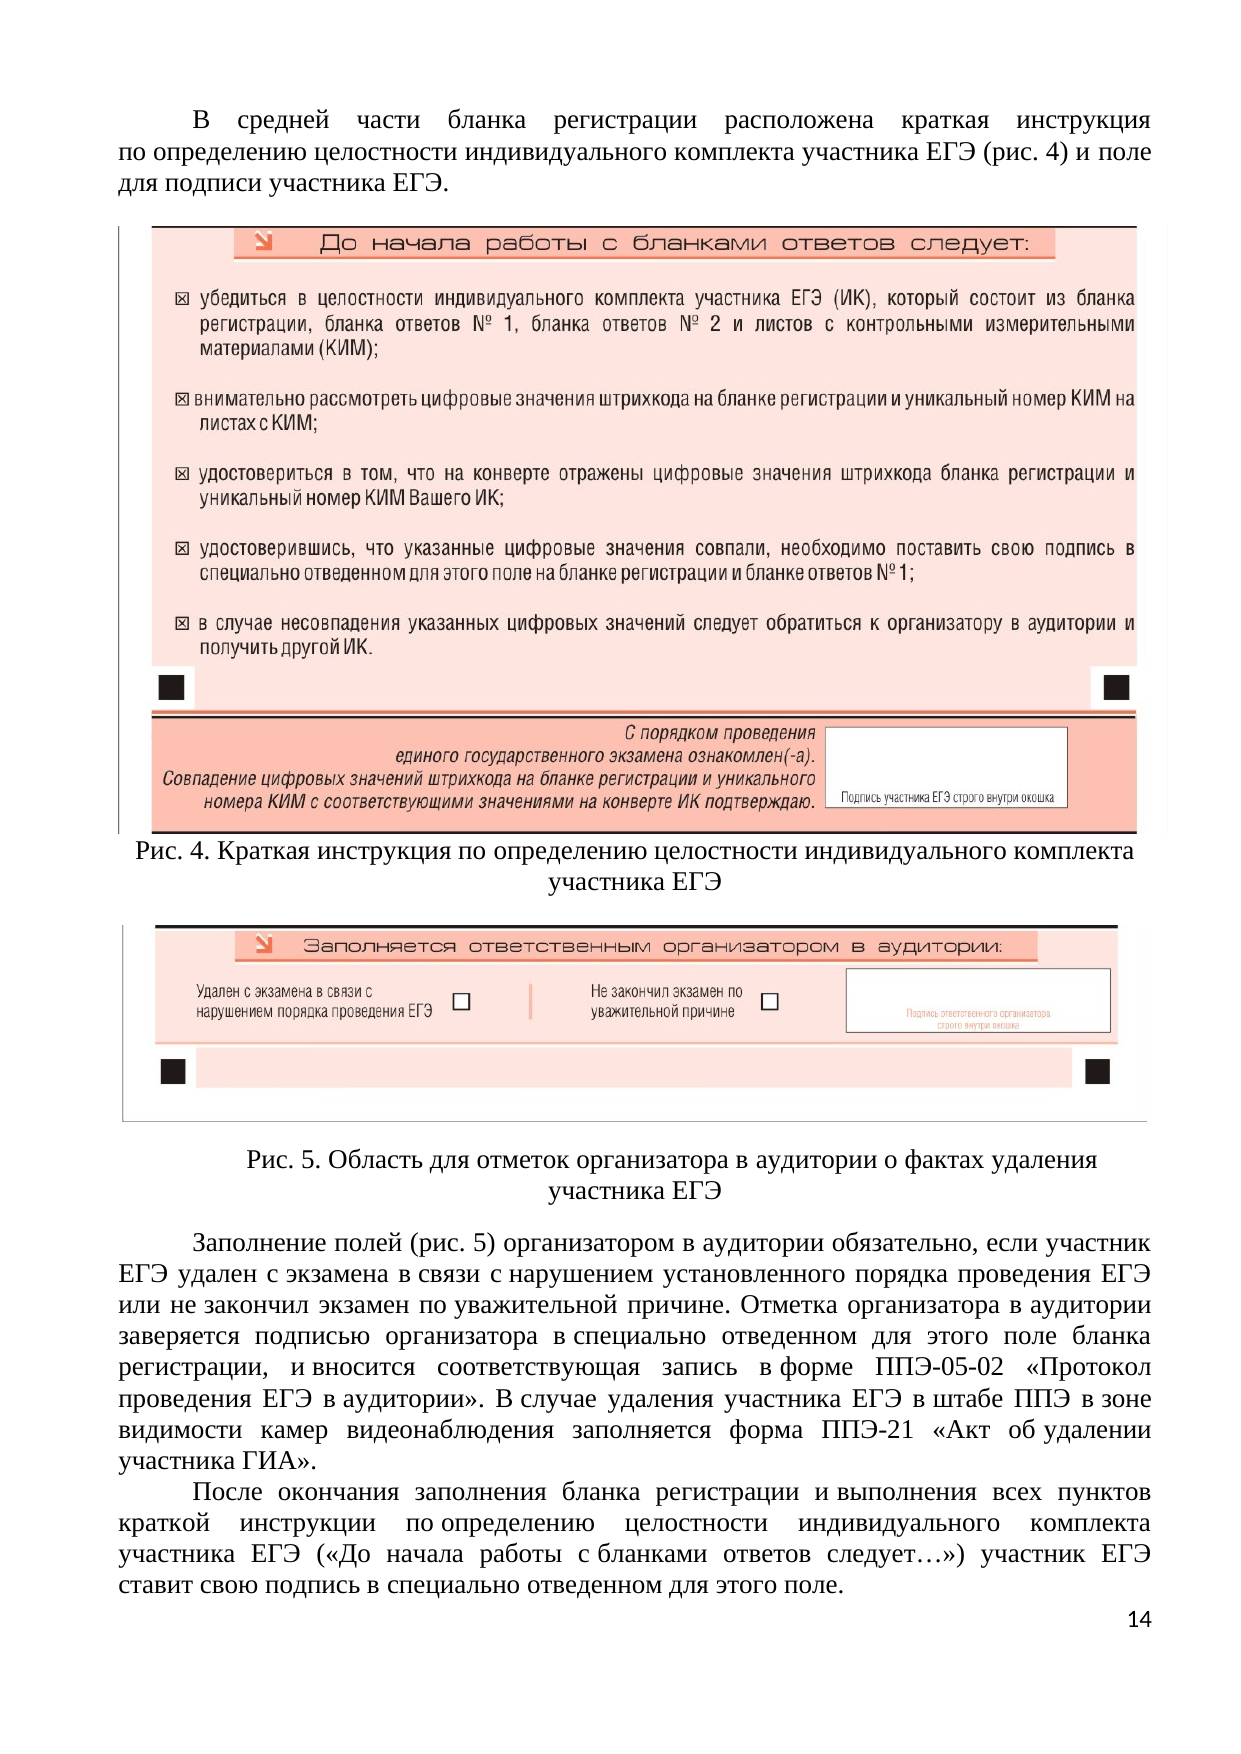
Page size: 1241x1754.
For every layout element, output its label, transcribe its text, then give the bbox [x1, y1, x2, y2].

text Рис. 4. Краткая инструкция по определению целостности индивидуального комплекта участника ЕГЭ [118, 834, 1152, 896]
text После окончания заполнения бланка регистрации и выполнения всех пунктов краткой инструкции по определению целостности индивидуального комплекта участника ЕГЭ («До начала работы с бланками ответов следует…») участник ЕГЭ ставит свою подпись в специально отведенном для этого поле. [118, 1475, 1152, 1600]
picture [122, 925, 1148, 1122]
text Рис. 5. Область для отметок организатора в аудитории о фактах удаления участника ЕГЭ [118, 1143, 1152, 1205]
text Заполнение полей (рис. 5) организатором в аудитории обязательно, если участник ЕГЭ удален с экзамена в связи с нарушением установленного порядка проведения ЕГЭ или не закончил экзамен по уважительной причине. Отметка организатора в аудитории заверяется подписью организатора в специально отведенном для этого поле бланка регистрации, и вносится соответствующая запись в форме ППЭ-05-02 «Протокол проведения ЕГЭ в аудитории». В случае удаления участника ЕГЭ в штабе ППЭ в зоне видимости камер видеонаблюдения заполняется форма ППЭ-21 «Акт об удалении участника ГИА». [118, 1226, 1152, 1475]
picture [118, 226, 1168, 834]
text В средней части бланка регистрации расположена краткая инструкция по определению целостности индивидуального комплекта участника ЕГЭ (рис. 4) и поле для подписи участника ЕГЭ. [118, 103, 1152, 197]
